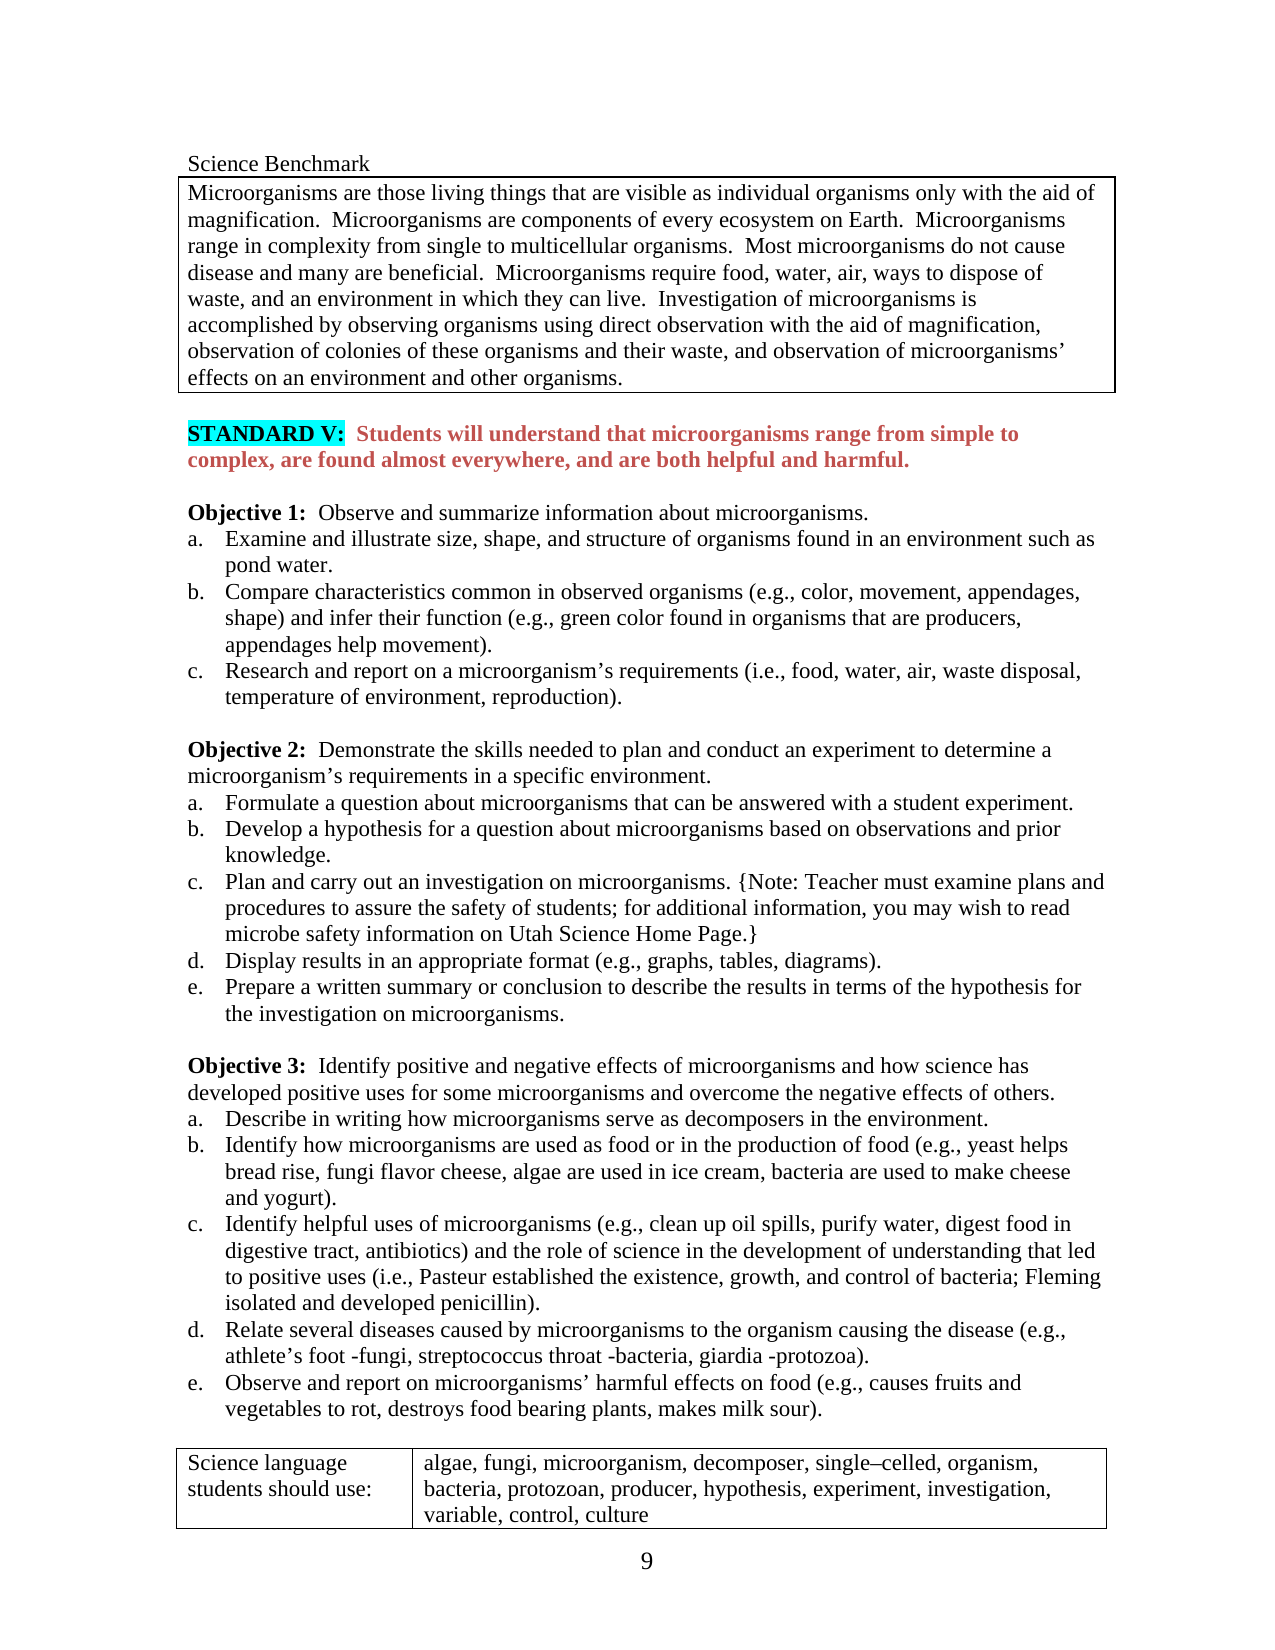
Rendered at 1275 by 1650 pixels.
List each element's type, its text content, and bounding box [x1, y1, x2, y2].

list Compare characteristics common in observed organisms (e.g., color, movement, appendages, shape) and infer their function (e.g., green color found in organisms that are producers, appendages help movement). [187, 578, 1106, 657]
list Relate several diseases caused by microorganisms to the organism causing the disease (e.g., athlete’s foot -fungi, streptococcus throat -bacteria, giardia -protozoa). [187, 1316, 1106, 1368]
list Research and report on a microorganism’s requirements (i.e., food, water, air, waste disposal, temperature of environment, reproduction). [187, 657, 1106, 710]
list Develop a hypothesis for a question about microorganisms based on observations and prior knowledge. [187, 815, 1106, 868]
list Identify helpful uses of microorganisms (e.g., clean up oil spills, purify water, digest food in digestive tract, antibiotics) and the role of science in the development of understanding that led to positive uses (i.e., Pasteur established the existence, growth, and control of bacteria; Fleming isolated and developed penicillin). [187, 1210, 1106, 1316]
text Objective 2: Demonstrate the skills needed to plan and conduct an experiment to determine a microorganism’s requirements in a specific environment. [187, 736, 1106, 789]
list Identify how microorganisms are used as food or in the production of food (e.g., yeast helps bread rise, fungi flavor cheese, algae are used in ice cream, bacteria are used to make cheese and yogurt). [187, 1131, 1106, 1210]
list Prepare a written summary or conclusion to describe the results in terms of the hypothesis for the investigation on microorganisms. [187, 973, 1106, 1026]
list Describe in writing how microorganisms serve as decomposers in the environment. [187, 1105, 1106, 1131]
text STANDARD V: Students will understand that microorganisms range from simple to complex, are found almost everywhere, and are both helpful and harmful. [187, 420, 1106, 472]
list Plan and carry out an investigation on microorganisms. {Note: Teacher must examine plans and procedures to assure the safety of students; for additional information, you may wish to read microbe safety information on Utah Science Home Page.} [187, 868, 1106, 947]
text Objective 1: Observe and summarize information about microorganisms. [187, 499, 1106, 525]
list Display results in an appropriate format (e.g., graphs, tables, diagrams). [187, 947, 1106, 973]
list Examine and illustrate size, shape, and structure of organisms found in an environment such as pond water. [187, 525, 1106, 578]
table_header Science language students should use: [177, 1449, 412, 1528]
table_header algae, fungi, microorganism, decomposer, single–celled, organism, bacteria, protozoan, producer, hypothesis, experiment, investigation, variable, control, culture [413, 1449, 1106, 1528]
list Observe and report on microorganisms’ harmful effects on food (e.g., causes fruits and vegetables to rot, destroys food bearing plants, makes milk sour). [187, 1368, 1106, 1421]
text Microorganisms are those living things that are visible as individual organisms only with the aid of magnification. Microorganisms are components of every ecosystem on Earth. Microorganisms range in complexity from single to multicellular organisms. Most microorganisms do not cause disease and many are beneficial. Microorganisms require food, water, air, ways to dispose of waste, and an environment in which they can live. Investigation of microorganisms is accomplished by observing organisms using direct observation with the aid of magnification, observation of colonies of these organisms and their waste, and observation of microorganisms’ effects on an environment and other organisms. [179, 178, 1114, 392]
list Formulate a question about microorganisms that can be answered with a student experiment. [187, 789, 1106, 815]
text Science Benchmark [187, 150, 1106, 176]
text Objective 3: Identify positive and negative effects of microorganisms and how science has developed positive uses for some microorganisms and overcome the negative effects of others. [187, 1052, 1106, 1105]
